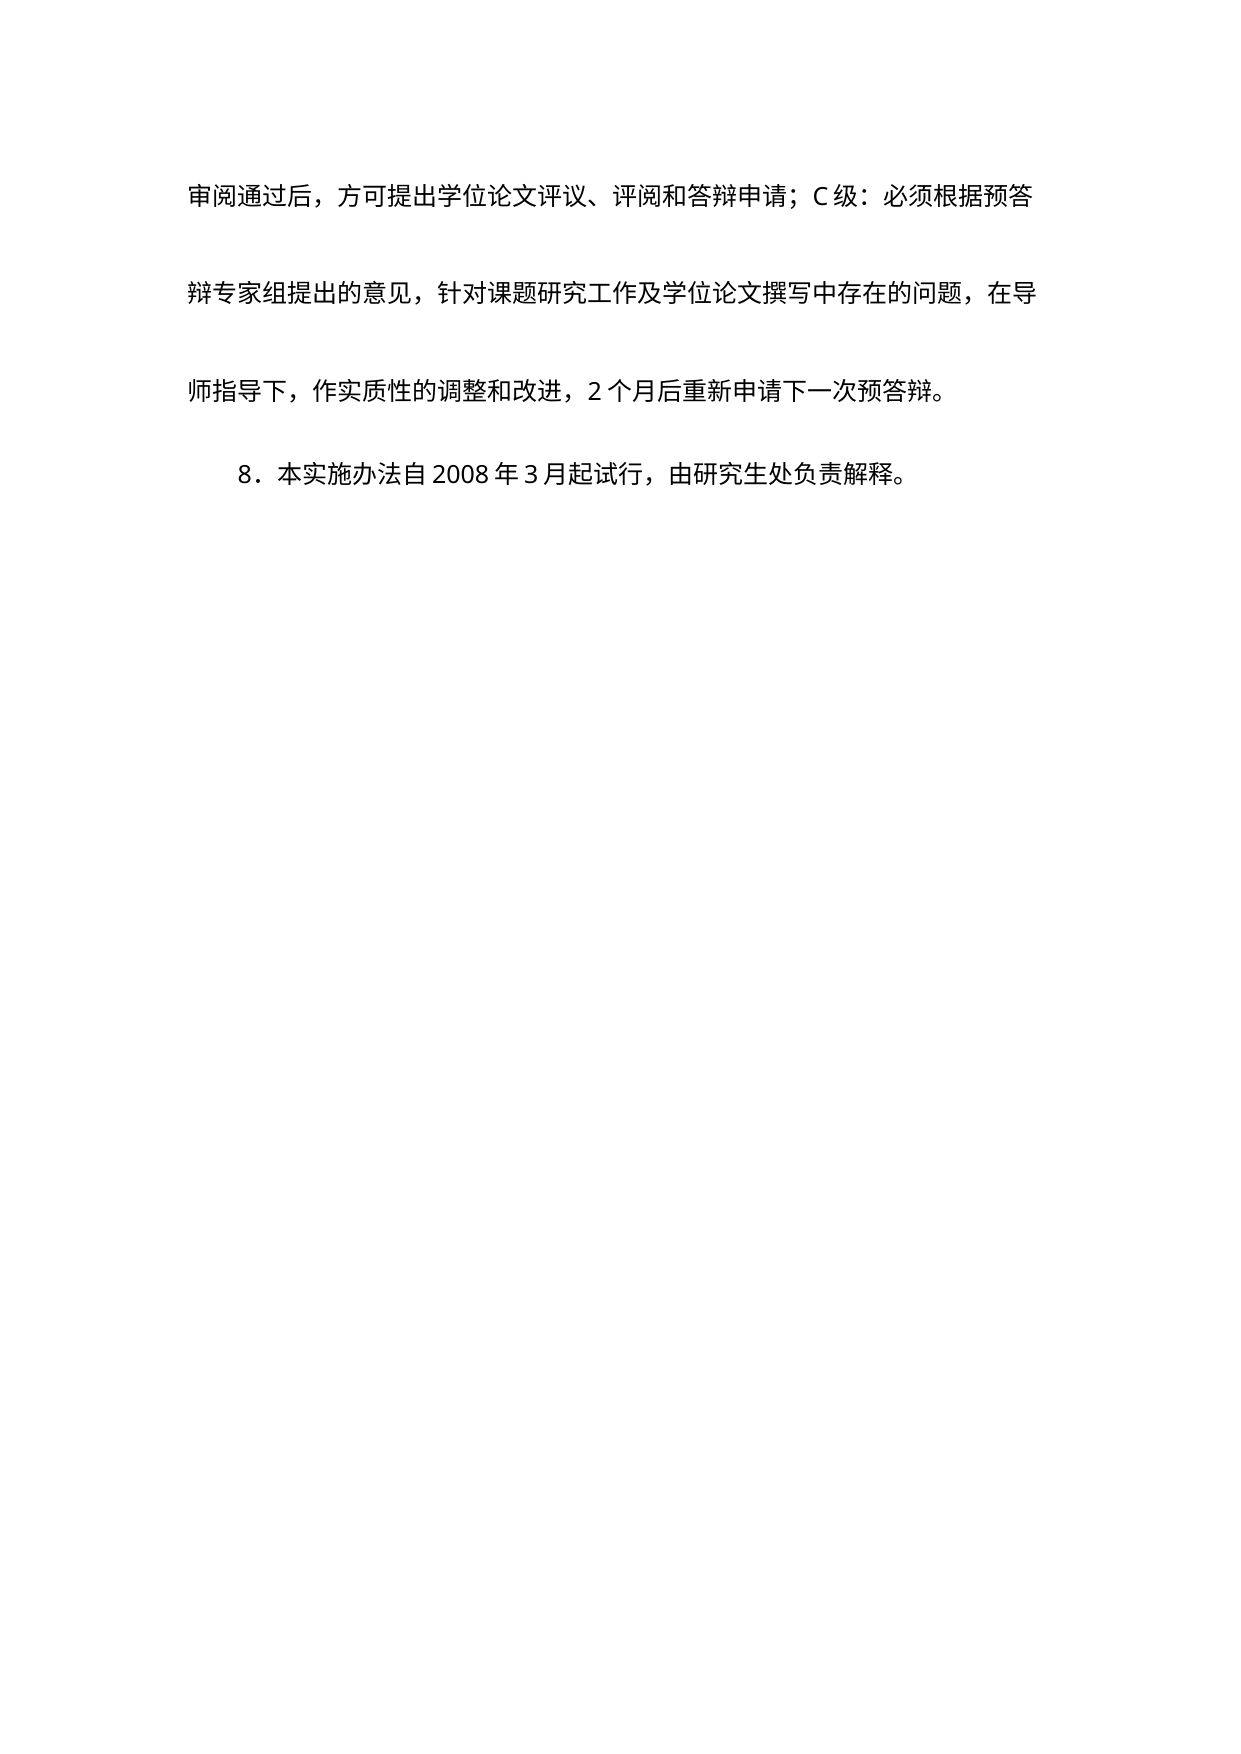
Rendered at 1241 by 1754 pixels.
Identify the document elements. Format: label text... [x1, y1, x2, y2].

text 8．本实施办法自2008年3月起试行，由研究生处负责解释。 [187, 440, 1053, 505]
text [187, 162, 1053, 422]
